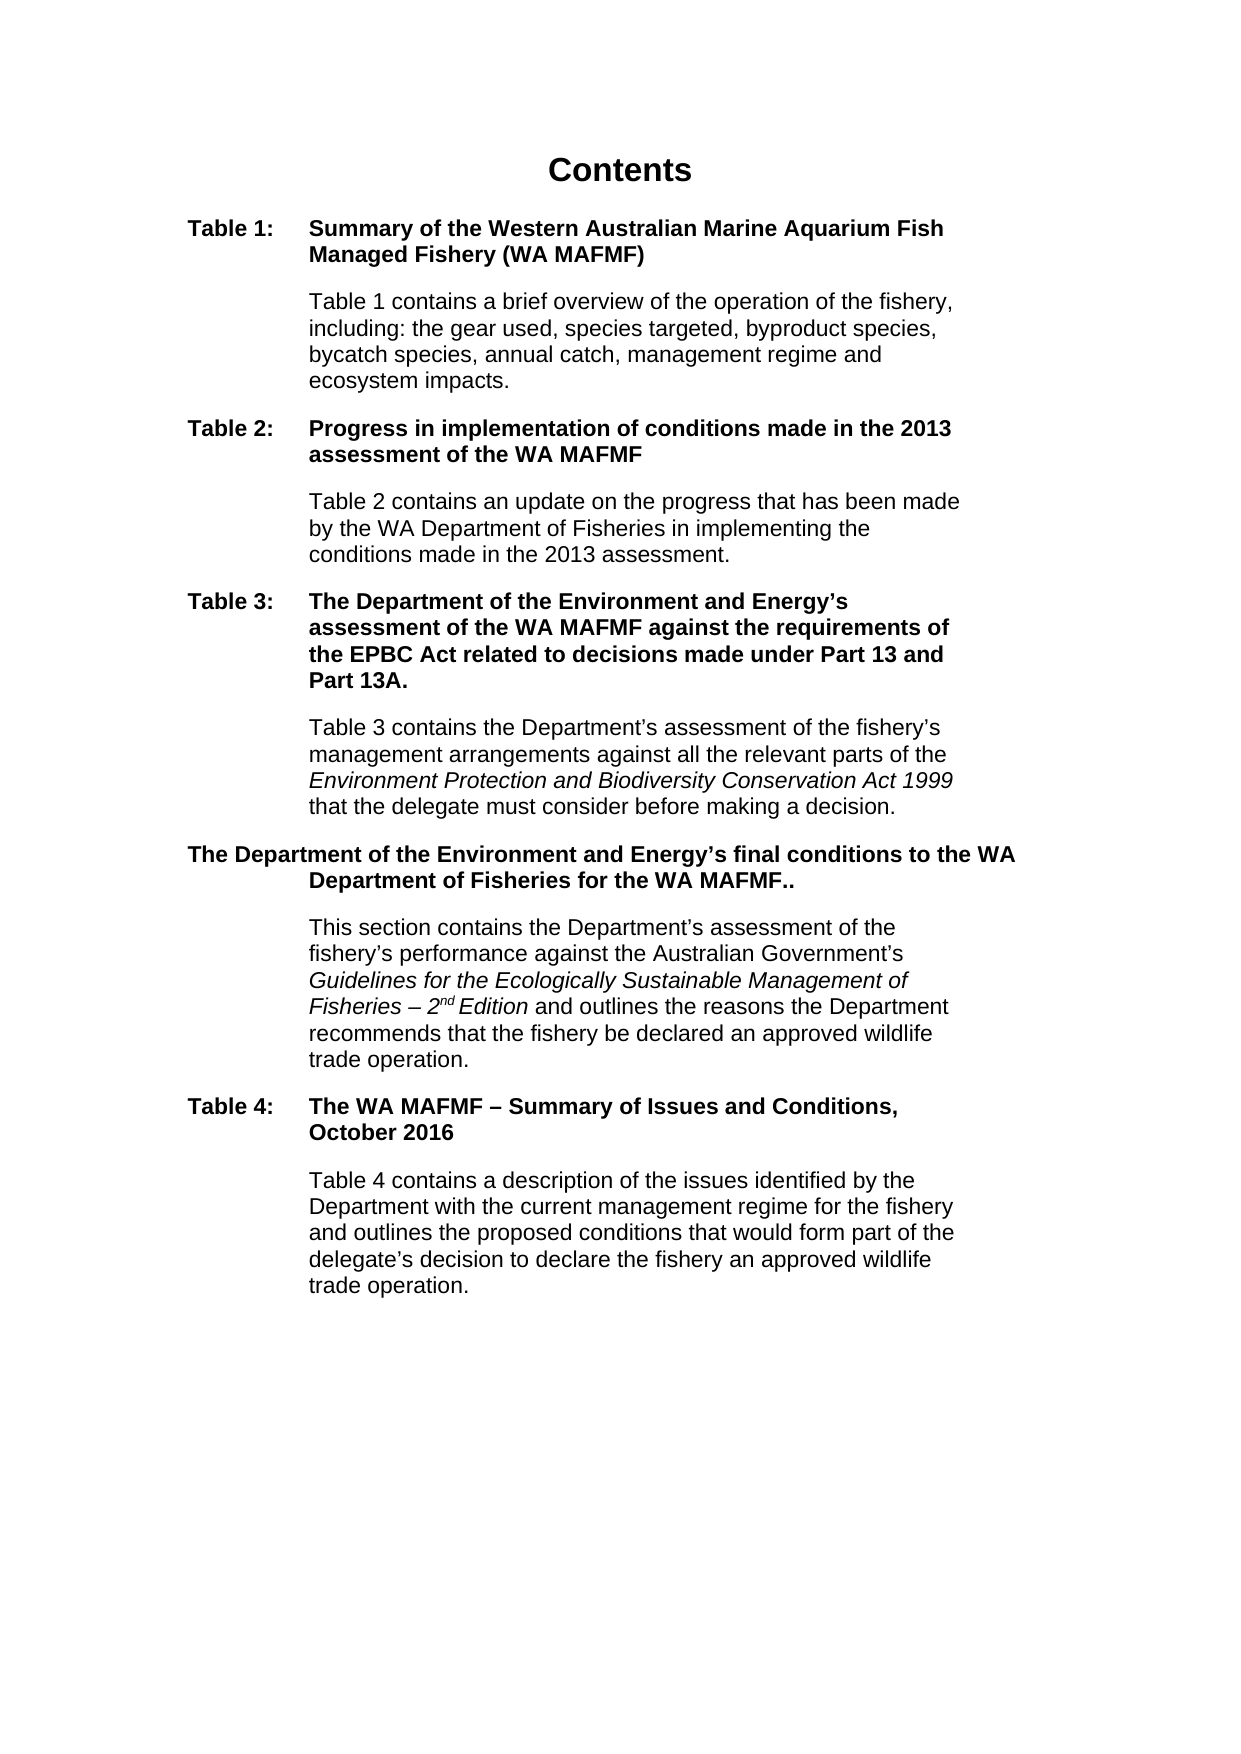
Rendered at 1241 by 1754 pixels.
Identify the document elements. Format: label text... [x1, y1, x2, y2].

text Table 1 contains a brief overview of the operation of the fishery, including: the gear used, species targeted, byproduct species, bycatch species, annual catch, management regime and ecosystem impacts. [309, 288, 971, 394]
text Table 3 contains the Department’s assessment of the fishery’s management arrangements against all the relevant parts of the Environment Protection and Biodiversity Conservation Act 1999 that the delegate must consider before making a decision. [309, 714, 971, 820]
text This section contains the Department’s assessment of the fishery’s performance against the Australian Government’s Guidelines for the Ecologically Sustainable Management of Fisheries – 2nd Edition and outlines the reasons the Department recommends that the fishery be declared an approved wildlife trade operation. [309, 914, 971, 1072]
text Table 4 contains a description of the issues identified by the Department with the current management regime for the fishery and outlines the proposed conditions that would form part of the delegate’s decision to declare the fishery an approved wildlife trade operation. [309, 1167, 971, 1298]
subtitle Contents [187, 150, 1053, 188]
text Table 3: The Department of the Environment and Energy’s assessment of the WA MAFMF against the requirements of the EPBC Act related to decisions made under Part 13 and Part 13A. 8 [187, 588, 971, 693]
text Table 1: Summary of the Western Australian Marine Aquarium Fish Managed Fishery (WA MAFMF) 1 [187, 215, 971, 267]
text The Department of the Environment and Energy’s final conditions to the WA Department of Fisheries for the WA MAFMF.....................................21 [187, 841, 1044, 893]
text Table 4: The WA MAFMF – Summary of Issues and Conditions, October 2016 22 [187, 1093, 971, 1146]
text Table 2 contains an update on the progress that has been made by the WA Department of Fisheries in implementing the conditions made in the 2013 assessment. [309, 488, 971, 567]
text Table 2: Progress in implementation of conditions made in the 2013 assessment of the WA MAFMF 5 [187, 414, 971, 467]
